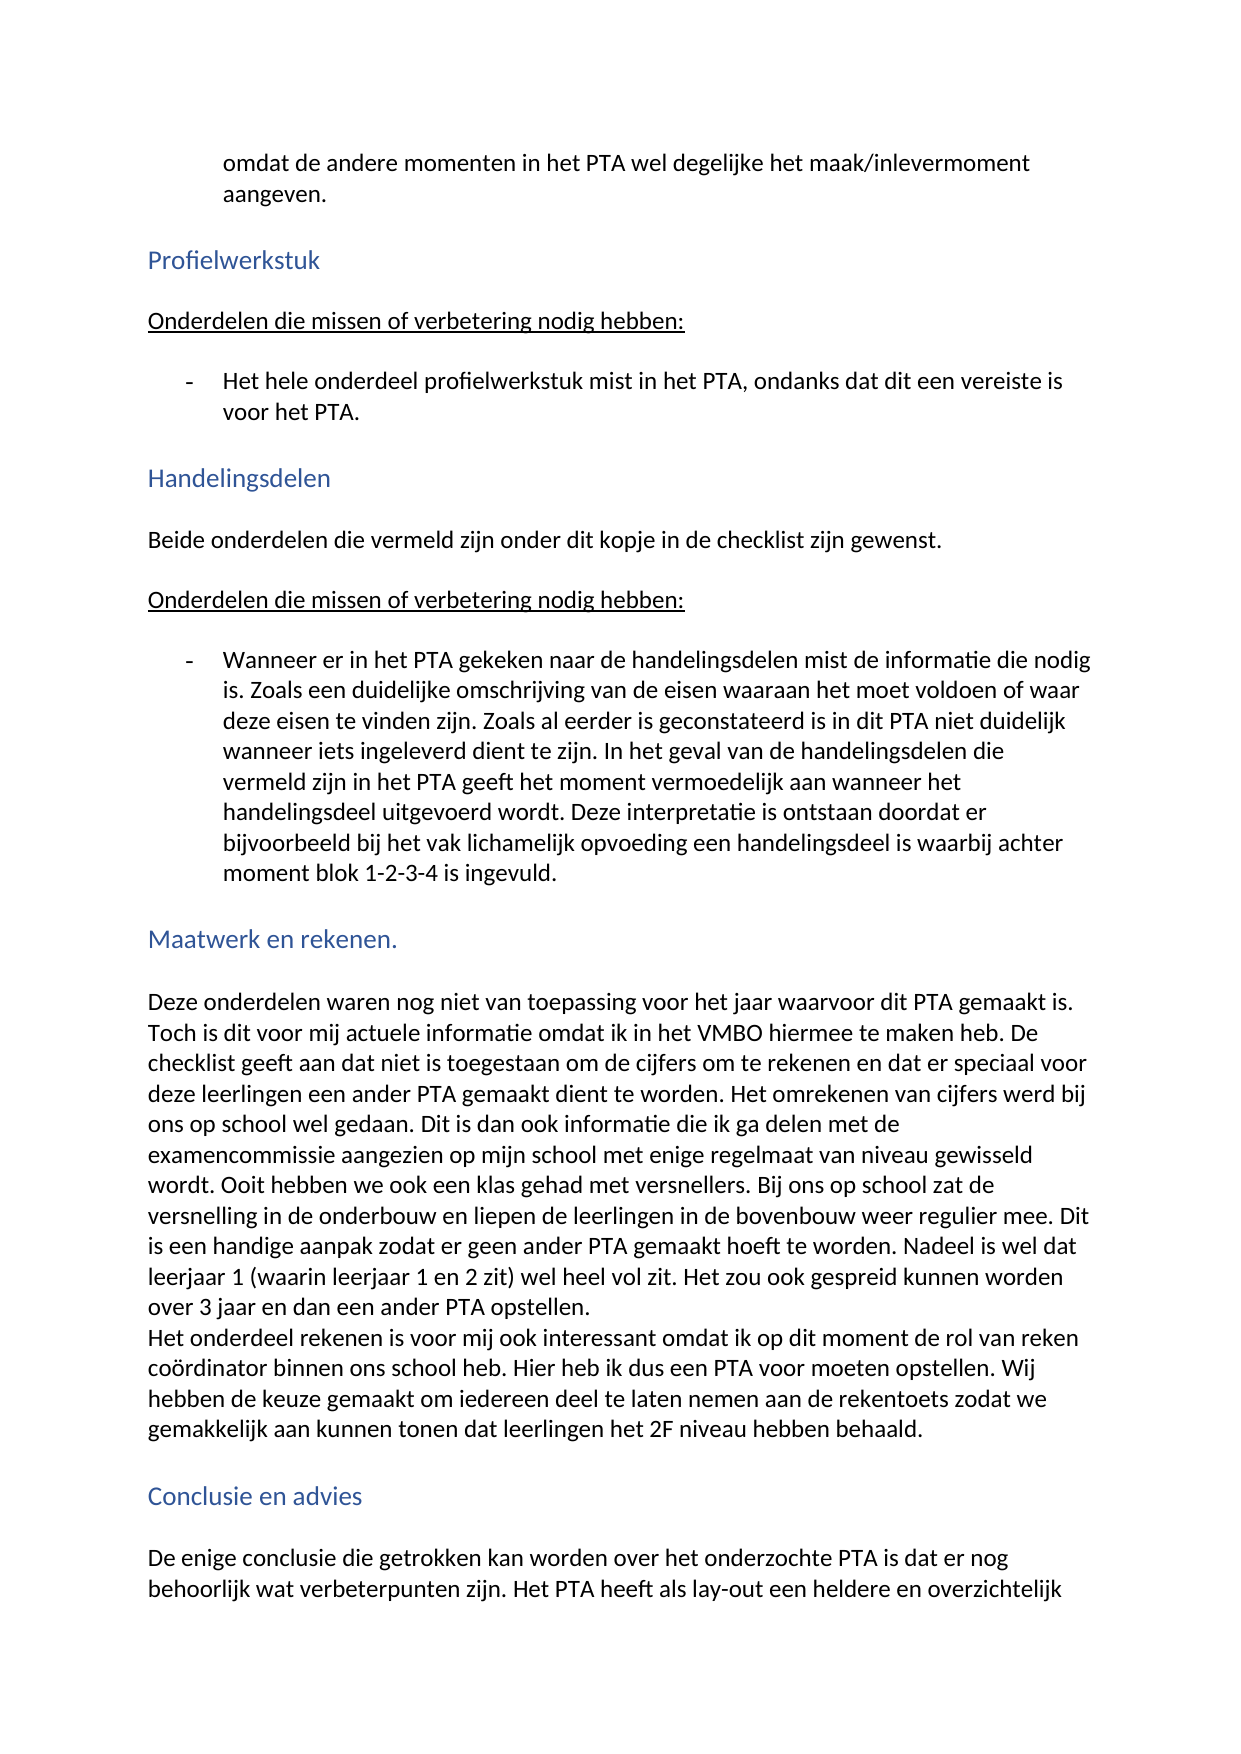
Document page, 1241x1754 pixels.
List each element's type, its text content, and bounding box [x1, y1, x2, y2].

text Onderdelen die missen of verbetering nodig hebben: [148, 306, 1093, 336]
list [185, 148, 1093, 209]
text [148, 1542, 1093, 1603]
text Beide onderdelen die vermeld zijn onder dit kopje in de checklist zijn gewenst. [148, 524, 1093, 555]
text Deze onderdelen waren nog niet van toepassing voor het jaar waarvoor dit PTA gemaakt is. Toch is dit voor mij actuele informatie omdat ik in het VMBO hiermee te maken heb. De checklist geeft aan dat niet is toegestaan om de cijfers om te rekenen en dat er speciaal voor deze leerlingen een ander PTA gemaakt dient te worden. Het omrekenen van cijfers werd bij ons op school wel gedaan. Dit is dan ook informatie die ik ga delen met de examencommissie aangezien op mijn school met enige regelmaat van niveau gewisseld wordt. Ooit hebben we ook een klas gehad met versnellers. Bij ons op school zat de versnelling in de onderbouw en liepen de leerlingen in de bovenbouw weer regulier mee. Dit is een handige aanpak zodat er geen ander PTA gemaakt hoeft te worden. Nadeel is wel dat leerjaar 1 (waarin leerjaar 1 en 2 zit) wel heel vol zit. Het zou ook gespreid kunnen worden over 3 jaar en dan een ander PTA opstellen. [148, 986, 1093, 1322]
text Onderdelen die missen of verbetering nodig hebben: [148, 584, 1093, 615]
subtitle Maatwerk en rekenen. [148, 923, 1093, 956]
list Het hele onderdeel profielwerkstuk mist in het PTA, ondanks dat dit een vereiste is voor het PTA. [185, 365, 1093, 426]
subtitle Profielwerkstuk [148, 243, 1093, 276]
list Wanneer er in het PTA gekeken naar de handelingsdelen mist de informatie die nodig is. Zoals een duidelijke omschrijving van de eisen waaraan het moet voldoen of waar deze eisen te vinden zijn. Zoals al eerder is geconstateerd is in dit PTA niet duidelijk wanneer iets ingeleverd dient te zijn. In het geval van de handelingsdelen die vermeld zijn in het PTA geeft het moment vermoedelijk aan wanneer het handelingsdeel uitgevoerd wordt. Deze interpretatie is ontstaan doordat er bijvoorbeeld bij het vak lichamelijk opvoeding een handelingsdeel is waarbij achter moment blok 1-2-3-4 is ingevuld. [185, 644, 1093, 888]
subtitle Handelingsdelen [148, 461, 1093, 494]
subtitle Conclusie en advies [148, 1479, 1093, 1512]
text Het onderdeel rekenen is voor mij ook interessant omdat ik op dit moment de rol van reken coördinator binnen ons school heb. Hier heb ik dus een PTA voor moeten opstellen. Wij hebben de keuze gemaakt om iedereen deel te laten nemen aan de rekentoets zodat we gemakkelijk aan kunnen tonen dat leerlingen het 2F niveau hebben behaald. [148, 1322, 1093, 1444]
